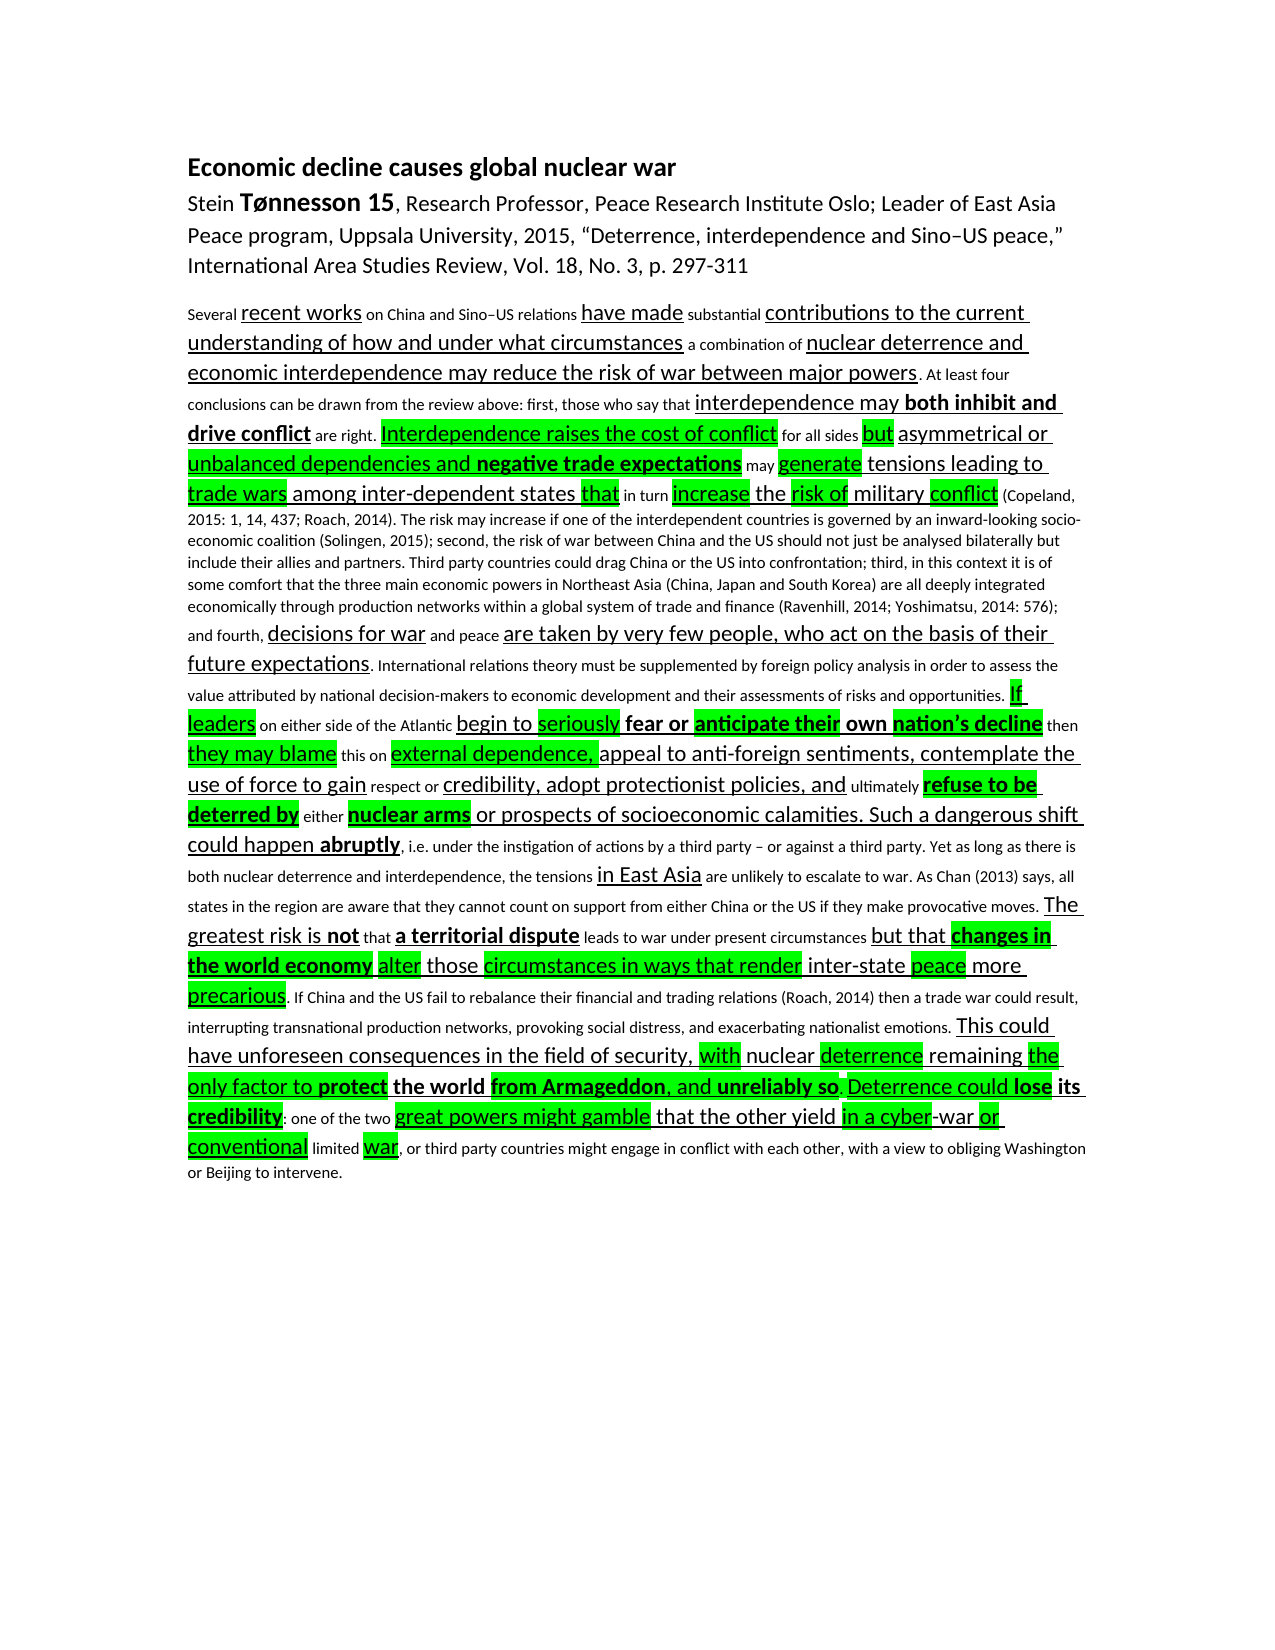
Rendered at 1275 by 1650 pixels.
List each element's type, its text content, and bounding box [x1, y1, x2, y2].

text Stein Tønnesson 15, Research Professor, Peace Research Institute Oslo; Leader of East Asia Peace program, Uppsala University, 2015, “Deterrence, interdependence and Sino–US peace,” International Area Studies Review, Vol. 18, No. 3, p. 297-311 [187, 186, 1087, 279]
text Several recent works on China and Sino–US relations have made substantial contributions to the current understanding of how and under what circumstances a combination of nuclear deterrence and economic interdependence may reduce the risk of war between major powers. At least four conclusions can be drawn from the review above: first, those who say that interdependence may both inhibit and drive conflict are right. Interdependence raises the cost of conflict for all sides but asymmetrical or unbalanced dependencies and negative trade expectations may generate tensions leading to trade wars among inter-dependent states that in turn increase the risk of military conflict (Copeland, 2015: 1, 14, 437; Roach, 2014). The risk may increase if one of the interdependent countries is governed by an inward-looking socio-economic coalition (Solingen, 2015); second, the risk of war between China and the US should not just be analysed bilaterally but include their allies and partners. Third party countries could drag China or the US into confrontation; third, in this context it is of some comfort that the three main economic powers in Northeast Asia (China, Japan and South Korea) are all deeply integrated economically through production networks within a global system of trade and finance (Ravenhill, 2014; Yoshimatsu, 2014: 576); and fourth, decisions for war and peace are taken by very few people, who act on the basis of their future expectations. International relations theory must be supplemented by foreign policy analysis in order to assess the value attributed by national decision-makers to economic development and their assessments of risks and opportunities. If leaders on either side of the Atlantic begin to seriously fear or anticipate their own nation’s decline then they may blame this on external dependence, appeal to anti-foreign sentiments, contemplate the use of force to gain respect or credibility, adopt protectionist policies, and ultimately refuse to be deterred by either nuclear arms or prospects of socioeconomic calamities. Such a dangerous shift could happen abruptly, i.e. under the instigation of actions by a third party – or against a third party. Yet as long as there is both nuclear deterrence and interdependence, the tensions in East Asia are unlikely to escalate to war. As Chan (2013) says, all states in the region are aware that they cannot count on support from either China or the US if they make provocative moves. The greatest risk is not that a territorial dispute leads to war under present circumstances but that changes in the world economy alter those circumstances in ways that render inter-state peace more precarious. If China and the US fail to rebalance their financial and trading relations (Roach, 2014) then a trade war could result, interrupting transnational production networks, provoking social distress, and exacerbating nationalist emotions. This could have unforeseen consequences in the field of security, with nuclear deterrence remaining the only factor to protect the world from Armageddon, and unreliably so. Deterrence could lose its credibility: one of the two great powers might gamble that the other yield in a cyber-war or conventional limited war, or third party countries might engage in conflict with each other, with a view to obliging Washington or Beijing to intervene. [187, 298, 1087, 1182]
subtitle Economic decline causes global nuclear war [187, 150, 1087, 183]
